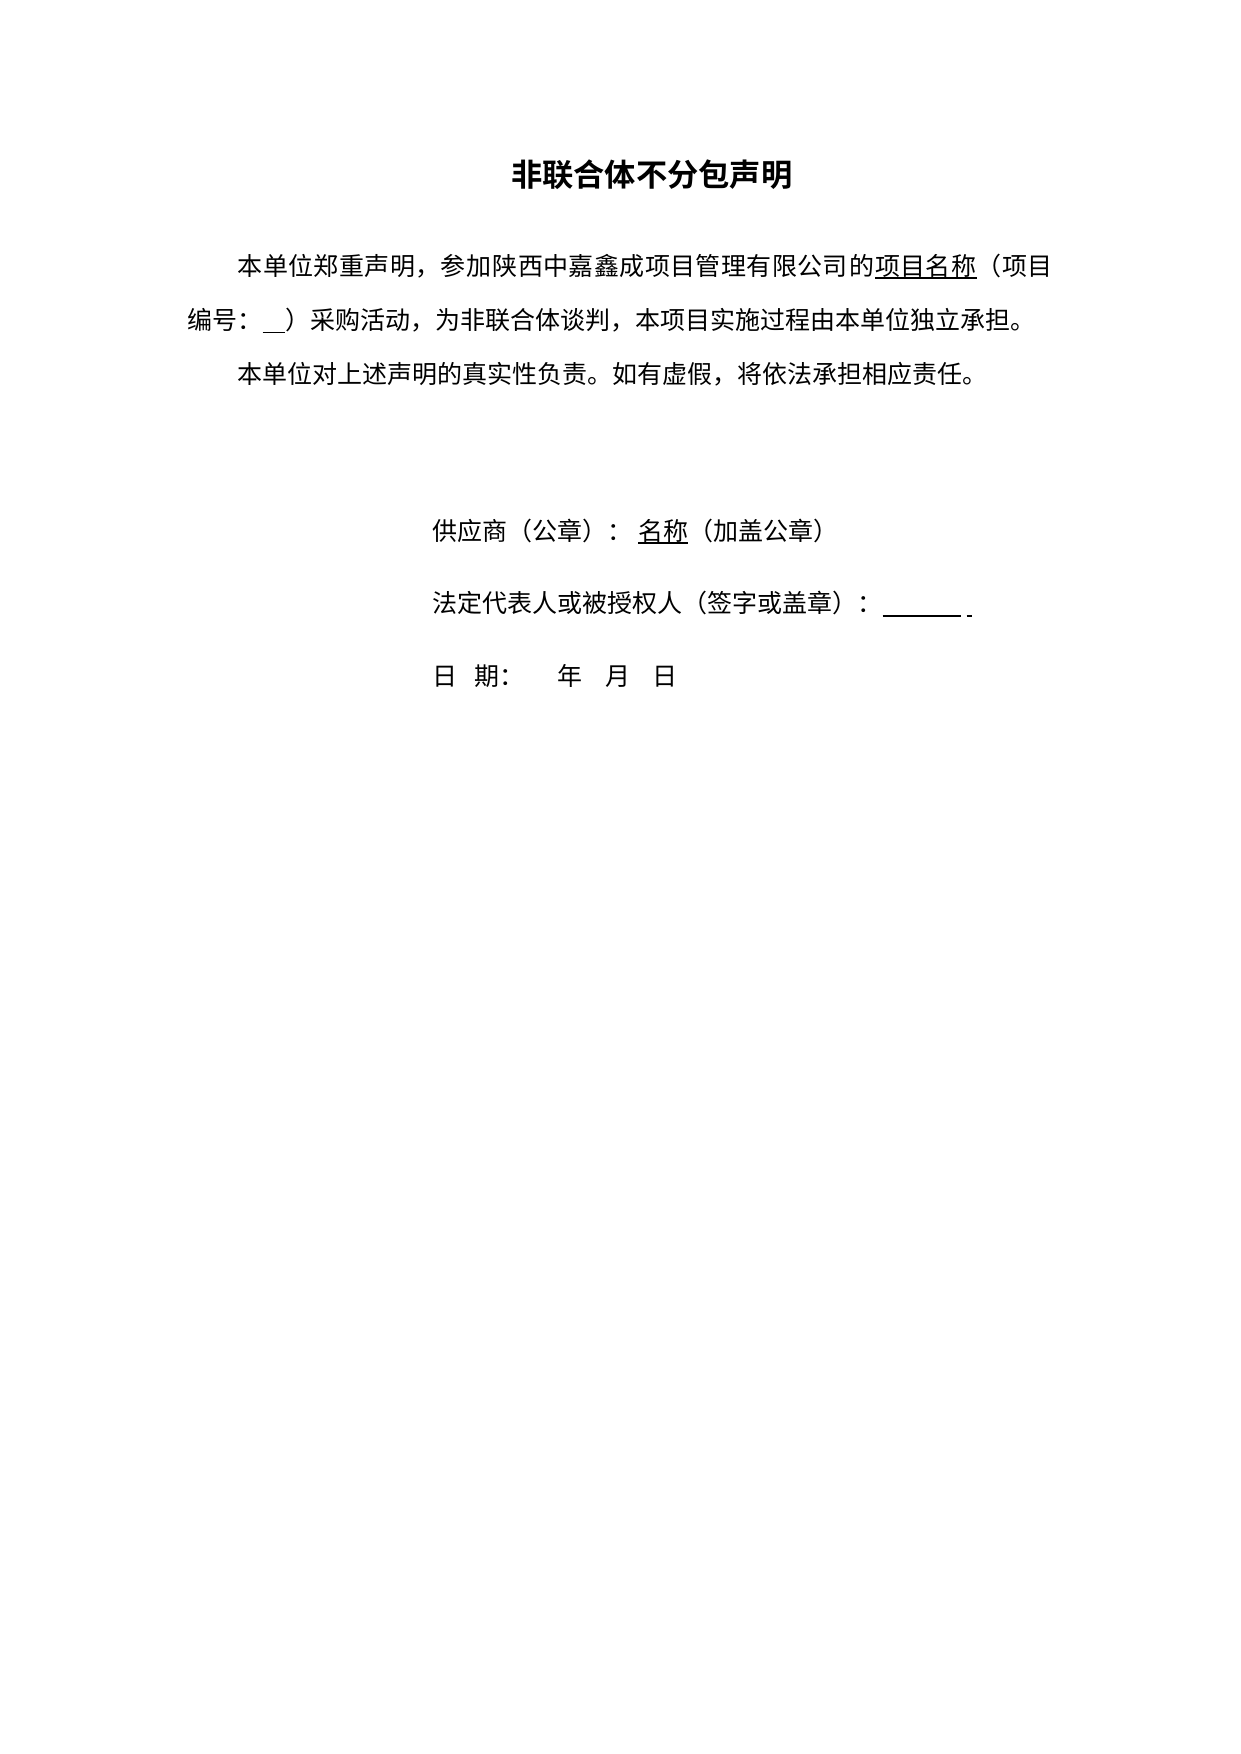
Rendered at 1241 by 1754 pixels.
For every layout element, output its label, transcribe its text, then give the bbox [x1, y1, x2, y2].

text 供应商（公章）： 名称（加盖公章） [187, 511, 1053, 548]
text 非联合体不分包声明 [187, 150, 1053, 195]
text 日 期： 年 月 日 [187, 656, 1053, 693]
text 本单位郑重声明，参加陕西中嘉鑫成项目管理有限公司的项目名称（项目编号： ）采购活动，为非联合体谈判，本项目实施过程由本单位独立承担。 [187, 246, 1053, 337]
text 本单位对上述声明的真实性负责。如有虚假，将依法承担相应责任。 [187, 355, 1053, 391]
text 法定代表人或被授权人（签字或盖章）： [187, 584, 1053, 620]
